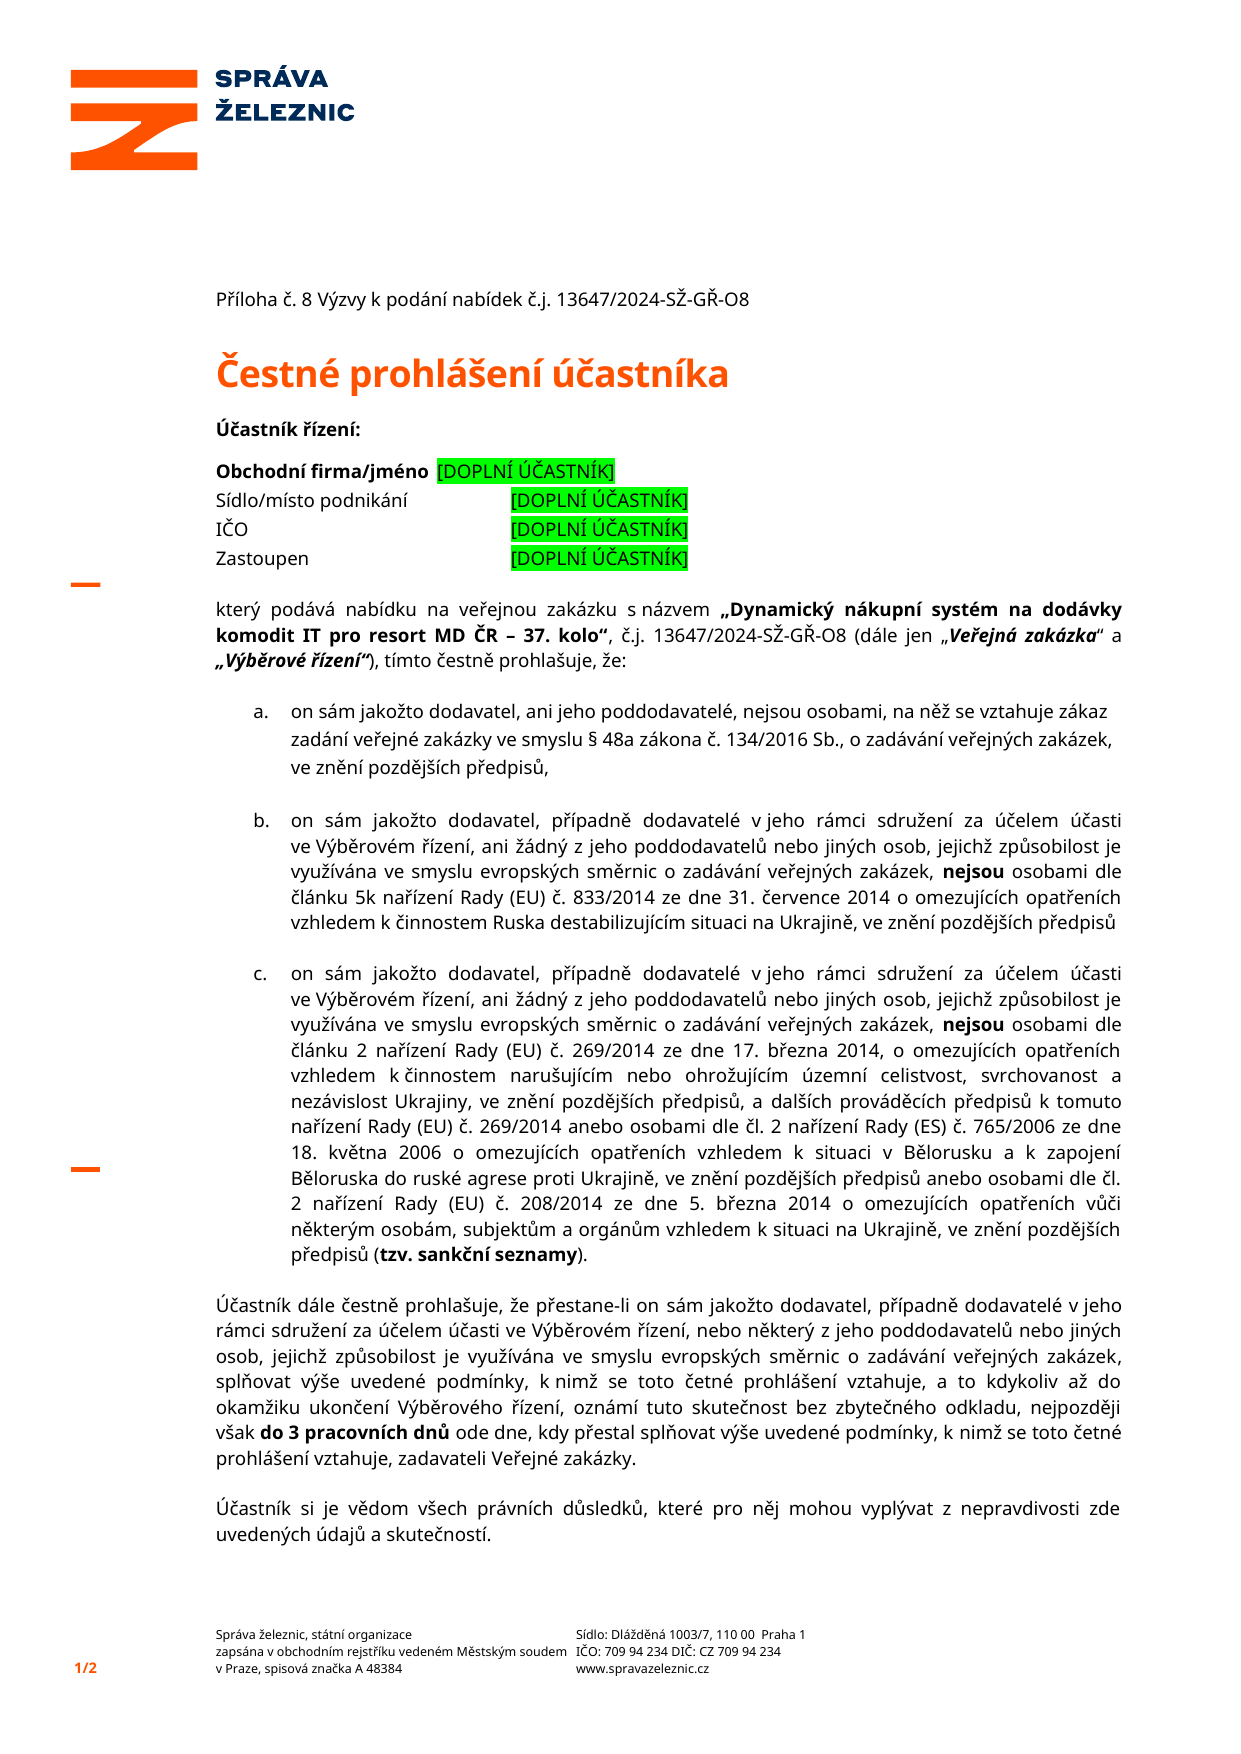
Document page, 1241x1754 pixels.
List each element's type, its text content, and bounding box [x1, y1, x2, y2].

subtitle Čestné prohlášení účastníka [216, 347, 1122, 398]
text Obchodní firma/jméno [DOPLNÍ ÚČASTNÍK] [216, 455, 1122, 484]
text Zastoupen [DOPLNÍ ÚČASTNÍK] [216, 542, 1122, 571]
text který podává nabídku na veřejnou zakázku s názvem „Dynamický nákupní systém na dodávky komodit IT pro resort MD ČR – 37. kolo“, č.j. 13647/2024-SŽ-GŘ-O8 (dále jen „Veřejná zakázka“ a „Výběrové řízení“), tímto čestně prohlašuje, že: [216, 596, 1122, 673]
list on sám jakožto dodavatel, případně dodavatelé v jeho rámci sdružení za účelem účasti ve Výběrovém řízení, ani žádný z jeho poddodavatelů nebo jiných osob, jejichž způsobilost je využívána ve smyslu evropských směrnic o zadávání veřejných zakázek, nejsou osobami dle článku 2 nařízení Rady (EU) č. 269/2014 ze dne 17. března 2014, o omezujících opatřeních vzhledem k činnostem narušujícím nebo ohrožujícím územní celistvost, svrchovanost a nezávislost Ukrajiny, ve znění pozdějších předpisů, a dalších prováděcích předpisů k tomuto nařízení Rady (EU) č. 269/2014 anebo osobami dle čl. 2 nařízení Rady (ES) č. 765/2006 ze dne 18. května 2006 o omezujících opatřeních vzhledem k situaci v Bělorusku a k zapojení Běloruska do ruské agrese proti Ukrajině, ve znění pozdějších předpisů anebo osobami dle čl. 2 nařízení Rady (EU) č. 208/2014 ze dne 5. března 2014 o omezujících opatřeních vůči některým osobám, subjektům a orgánům vzhledem k situaci na Ukrajině, ve znění pozdějších předpisů (tzv. sankční seznamy). [253, 961, 1122, 1267]
text Účastník dále čestně prohlašuje, že přestane-li on sám jakožto dodavatel, případně dodavatelé v jeho rámci sdružení za účelem účasti ve Výběrovém řízení, nebo některý z jeho poddodavatelů nebo jiných osob, jejichž způsobilost je využívána ve smyslu evropských směrnic o zadávání veřejných zakázek, splňovat výše uvedené podmínky, k nimž se toto četné prohlášení vztahuje, a to kdykoliv až do okamžiku ukončení Výběrového řízení, oznámí tuto skutečnost bez zbytečného odkladu, nejpozději však do 3 pracovních dnů ode dne, kdy přestal splňovat výše uvedené podmínky, k nimž se toto četné prohlášení vztahuje, zadavateli Veřejné zakázky. [216, 1292, 1122, 1471]
text Sídlo/místo podnikání [DOPLNÍ ÚČASTNÍK] [216, 484, 1122, 513]
list on sám jakožto dodavatel, případně dodavatelé v jeho rámci sdružení za účelem účasti ve Výběrovém řízení, ani žádný z jeho poddodavatelů nebo jiných osob, jejichž způsobilost je využívána ve smyslu evropských směrnic o zadávání veřejných zakázek, nejsou osobami dle článku 5k nařízení Rady (EU) č. 833/2014 ze dne 31. července 2014 o omezujících opatřeních vzhledem k činnostem Ruska destabilizujícím situaci na Ukrajině, ve znění pozdějších předpisů [253, 808, 1122, 935]
text Účastník si je vědom všech právních důsledků, které pro něj mohou vyplývat z nepravdivosti zde uvedených údajů a skutečností. [216, 1496, 1122, 1547]
list on sám jakožto dodavatel, ani jeho poddodavatelé, nejsou osobami, na něž se vztahuje zákaz zadání veřejné zakázky ve smyslu § 48a zákona č. 134/2016 Sb., o zadávání veřejných zakázek, ve znění pozdějších předpisů, [253, 698, 1122, 779]
text Příloha č. 8 Výzvy k podání nabídek č.j. 13647/2024-SŽ-GŘ-O8 [216, 286, 1122, 311]
text Účastník řízení: [216, 412, 1122, 443]
text IČO [DOPLNÍ ÚČASTNÍK] [216, 513, 1122, 542]
